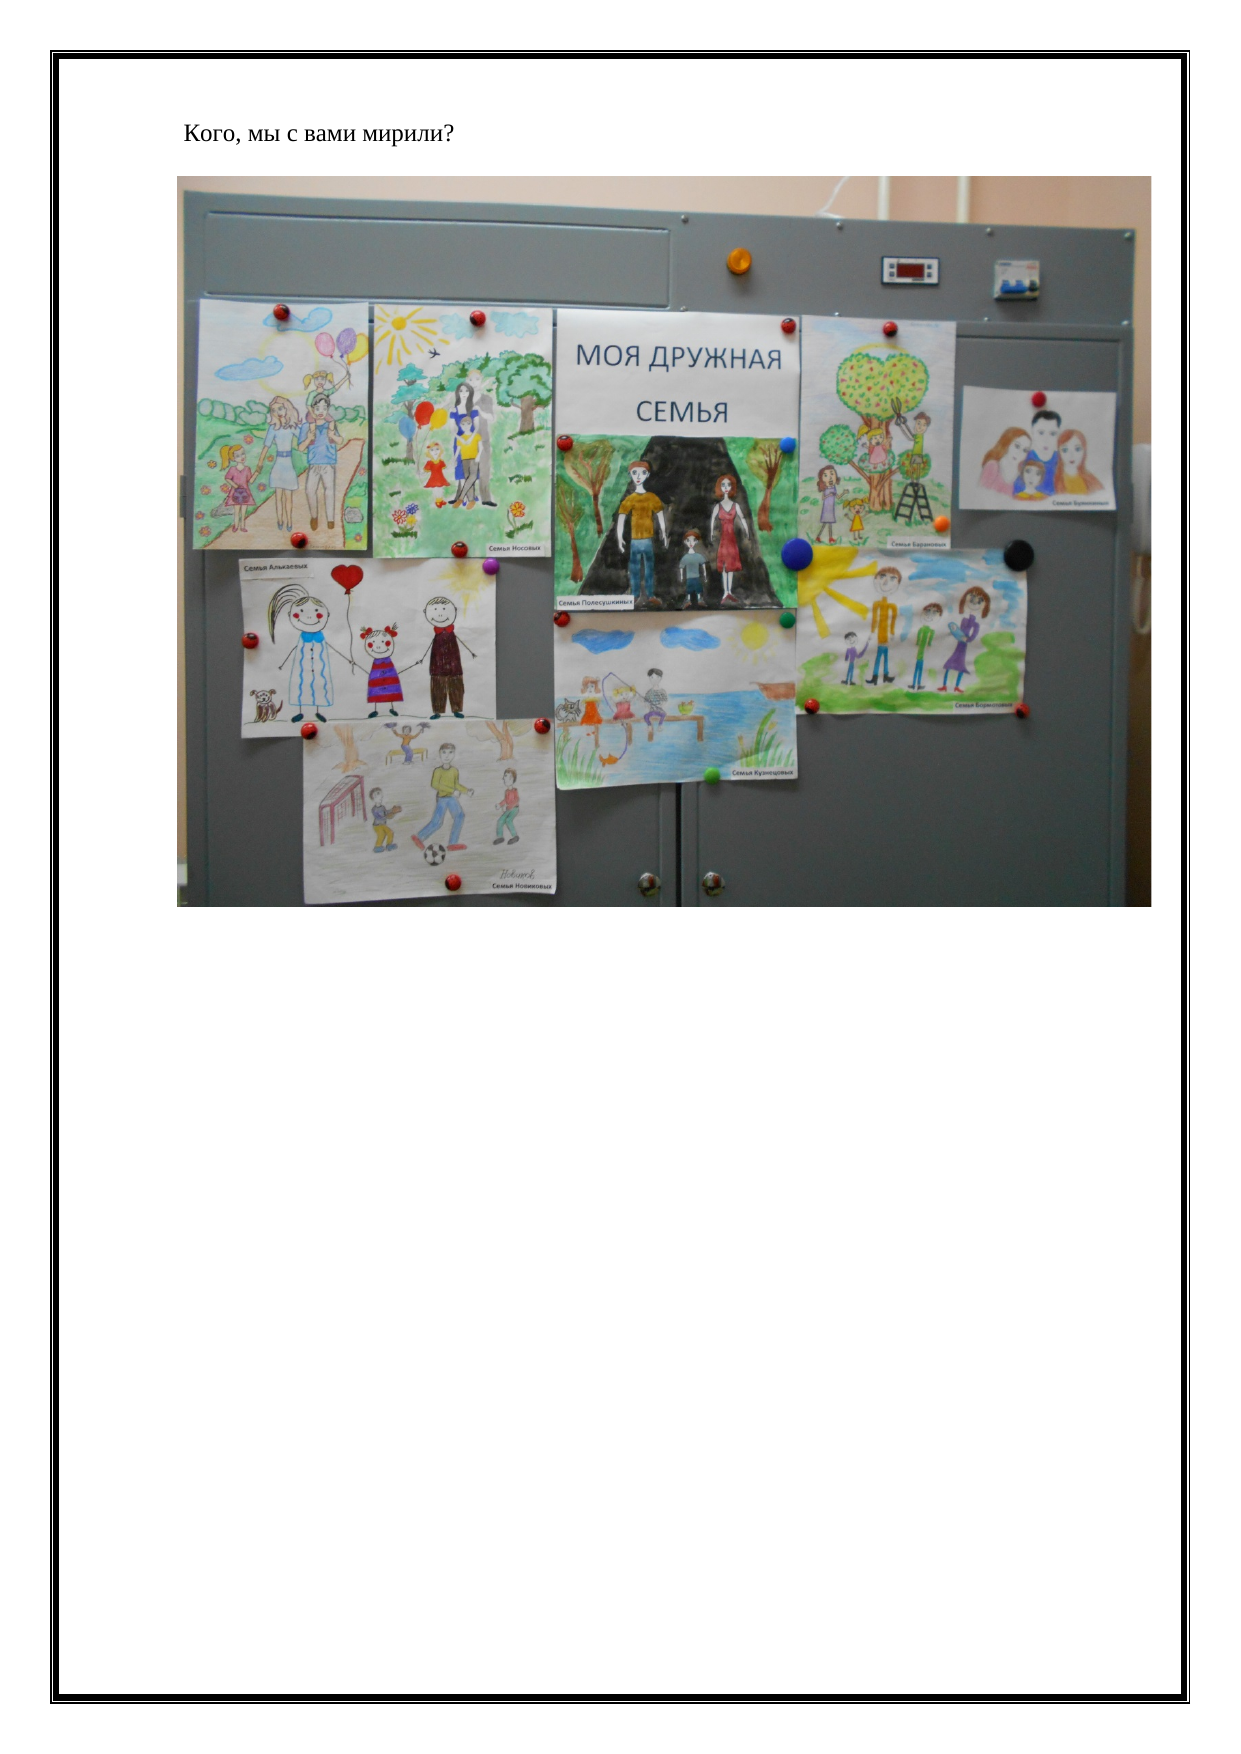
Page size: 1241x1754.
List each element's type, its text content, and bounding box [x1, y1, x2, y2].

picture [177, 176, 1152, 907]
text Кого, мы с вами мирили? [177, 118, 1152, 147]
